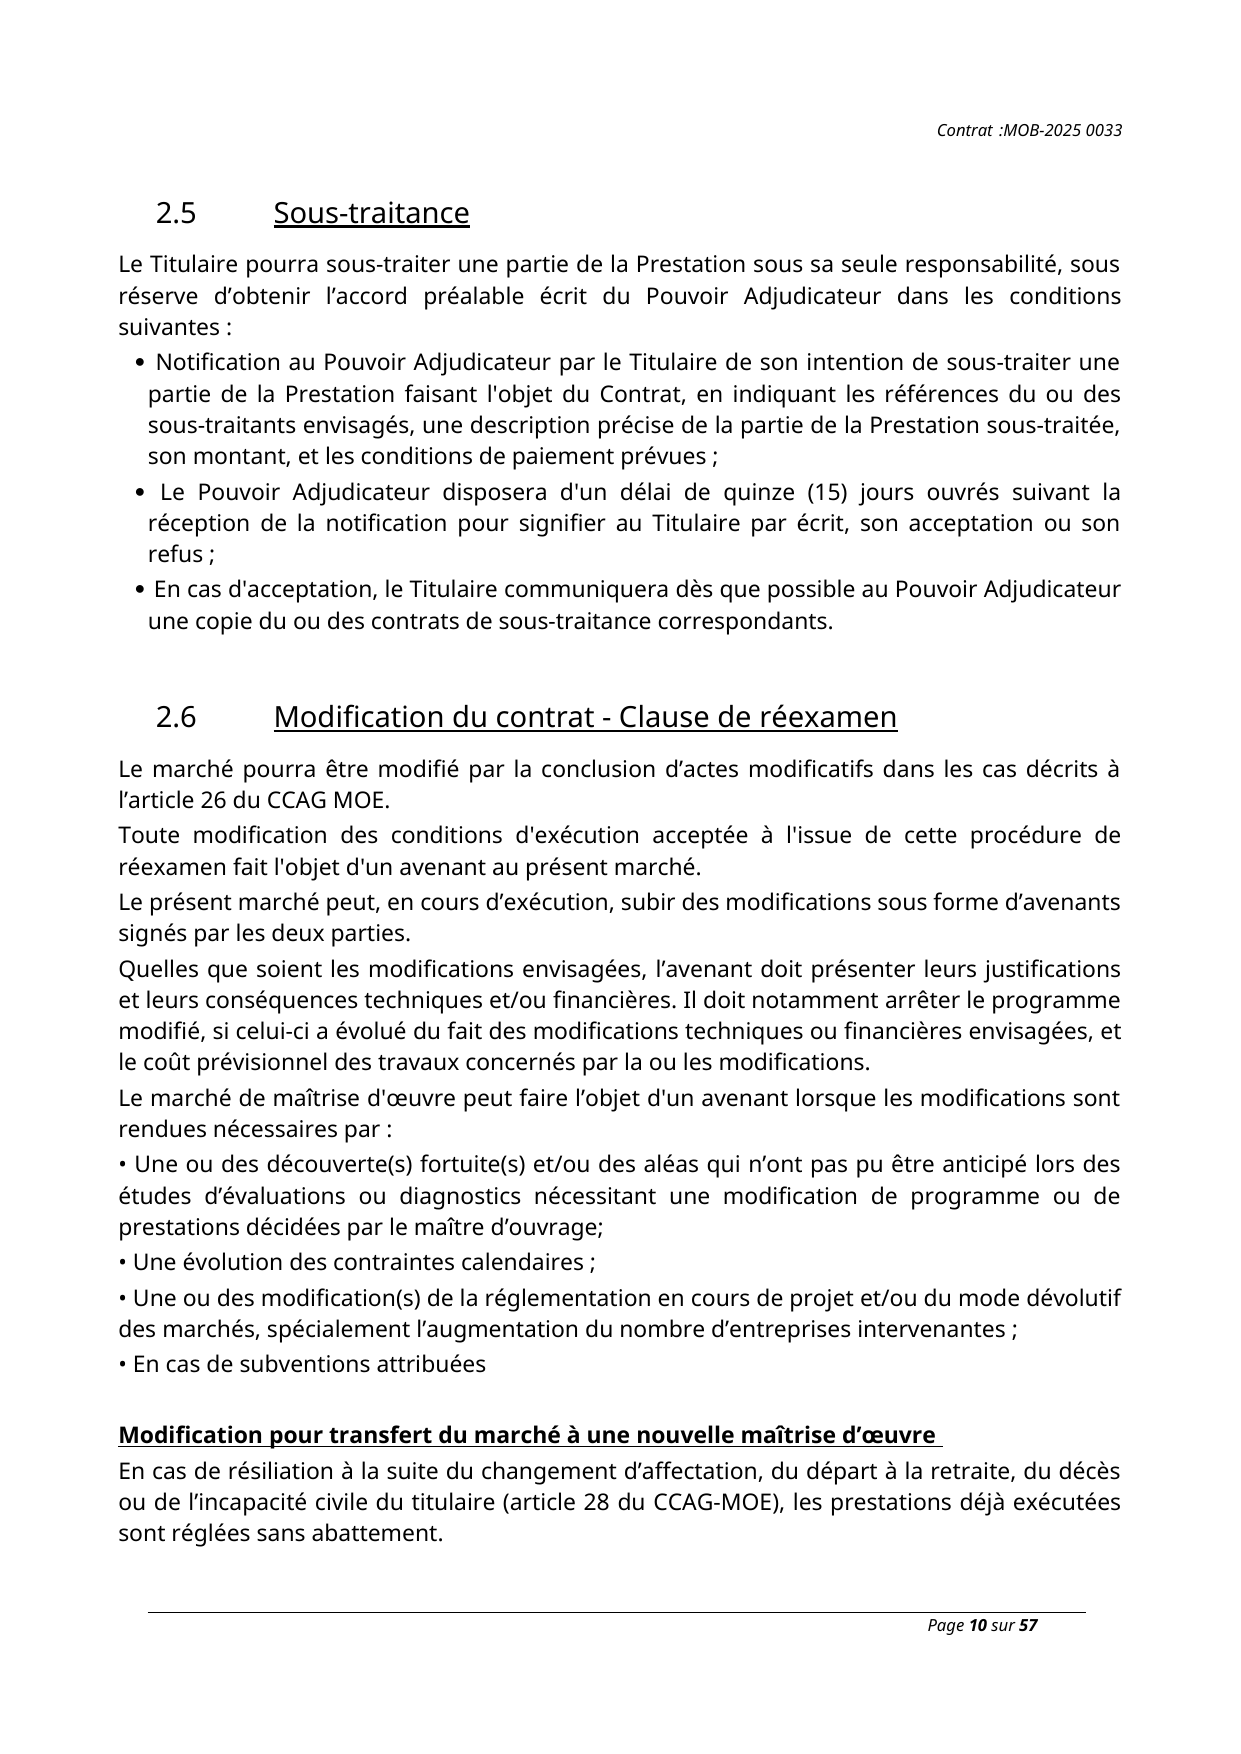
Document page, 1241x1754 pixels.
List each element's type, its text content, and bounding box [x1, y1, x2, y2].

text Le marché de maîtrise d'œuvre peut faire l’objet d'un avenant lorsque les modifications sont rendues nécessaires par : [118, 1082, 1122, 1144]
text • Une ou des modification(s) de la réglementation en cours de projet et/ou du mode dévolutif des marchés, spécialement l’augmentation du nombre d’entreprises intervenantes ; [118, 1282, 1122, 1344]
text En cas de résiliation à la suite du changement d’affectation, du départ à la retraite, du décès ou de l’incapacité civile du titulaire (article 28 du CCAG-MOE), les prestations déjà exécutées sont réglées sans abattement. [118, 1455, 1122, 1548]
text Le Titulaire pourra sous-traiter une partie de la Prestation sous sa seule responsabilité, sous réserve d’obtenir l’accord préalable écrit du Pouvoir Adjudicateur dans les conditions suivantes : [118, 248, 1122, 342]
list Le Pouvoir Adjudicateur disposera d'un délai de quinze (15) jours ouvrés suivant la réception de la notification pour signifier au Titulaire par écrit, son acceptation ou son refus ; [136, 475, 1122, 569]
text Modification du contrat - Clause de réexamen [156, 696, 1122, 736]
text Le marché pourra être modifié par la conclusion d’actes modificatifs dans les cas décrits à l’article 26 du CCAG MOE. [118, 753, 1122, 815]
list En cas d'acceptation, le Titulaire communiquera dès que possible au Pouvoir Adjudicateur une copie du ou des contrats de sous-traitance correspondants. [136, 573, 1122, 636]
text Quelles que soient les modifications envisagées, l’avenant doit présenter leurs justifications et leurs conséquences techniques et/ou financières. Il doit notamment arrêter le programme modifié, si celui-ci a évolué du fait des modifications techniques ou financières envisagées, et le coût prévisionnel des travaux concernés par la ou les modifications. [118, 953, 1122, 1078]
text Sous-traitance [156, 192, 1122, 232]
text • Une évolution des contraintes calendaires ; [118, 1246, 1122, 1278]
text Le présent marché peut, en cours d’exécution, subir des modifications sous forme d’avenants signés par les deux parties. [118, 886, 1122, 948]
text • En cas de subventions attribuées [118, 1348, 1122, 1380]
text Modification pour transfert du marché à une nouvelle maîtrise d’œuvre [118, 1419, 1122, 1451]
text • Une ou des découverte(s) fortuite(s) et/ou des aléas qui n’ont pas pu être anticipé lors des études d’évaluations ou diagnostics nécessitant une modification de programme ou de prestations décidées par le maître d’ouvrage; [118, 1148, 1122, 1242]
text Toute modification des conditions d'exécution acceptée à l'issue de cette procédure de réexamen fait l'objet d'un avenant au présent marché. [118, 819, 1122, 882]
list Notification au Pouvoir Adjudicateur par le Titulaire de son intention de sous-traiter une partie de la Prestation faisant l'objet du Contrat, en indiquant les références du ou des sous-traitants envisagés, une description précise de la partie de la Prestation sous-traitée, son montant, et les conditions de paiement prévues ; [136, 346, 1122, 471]
